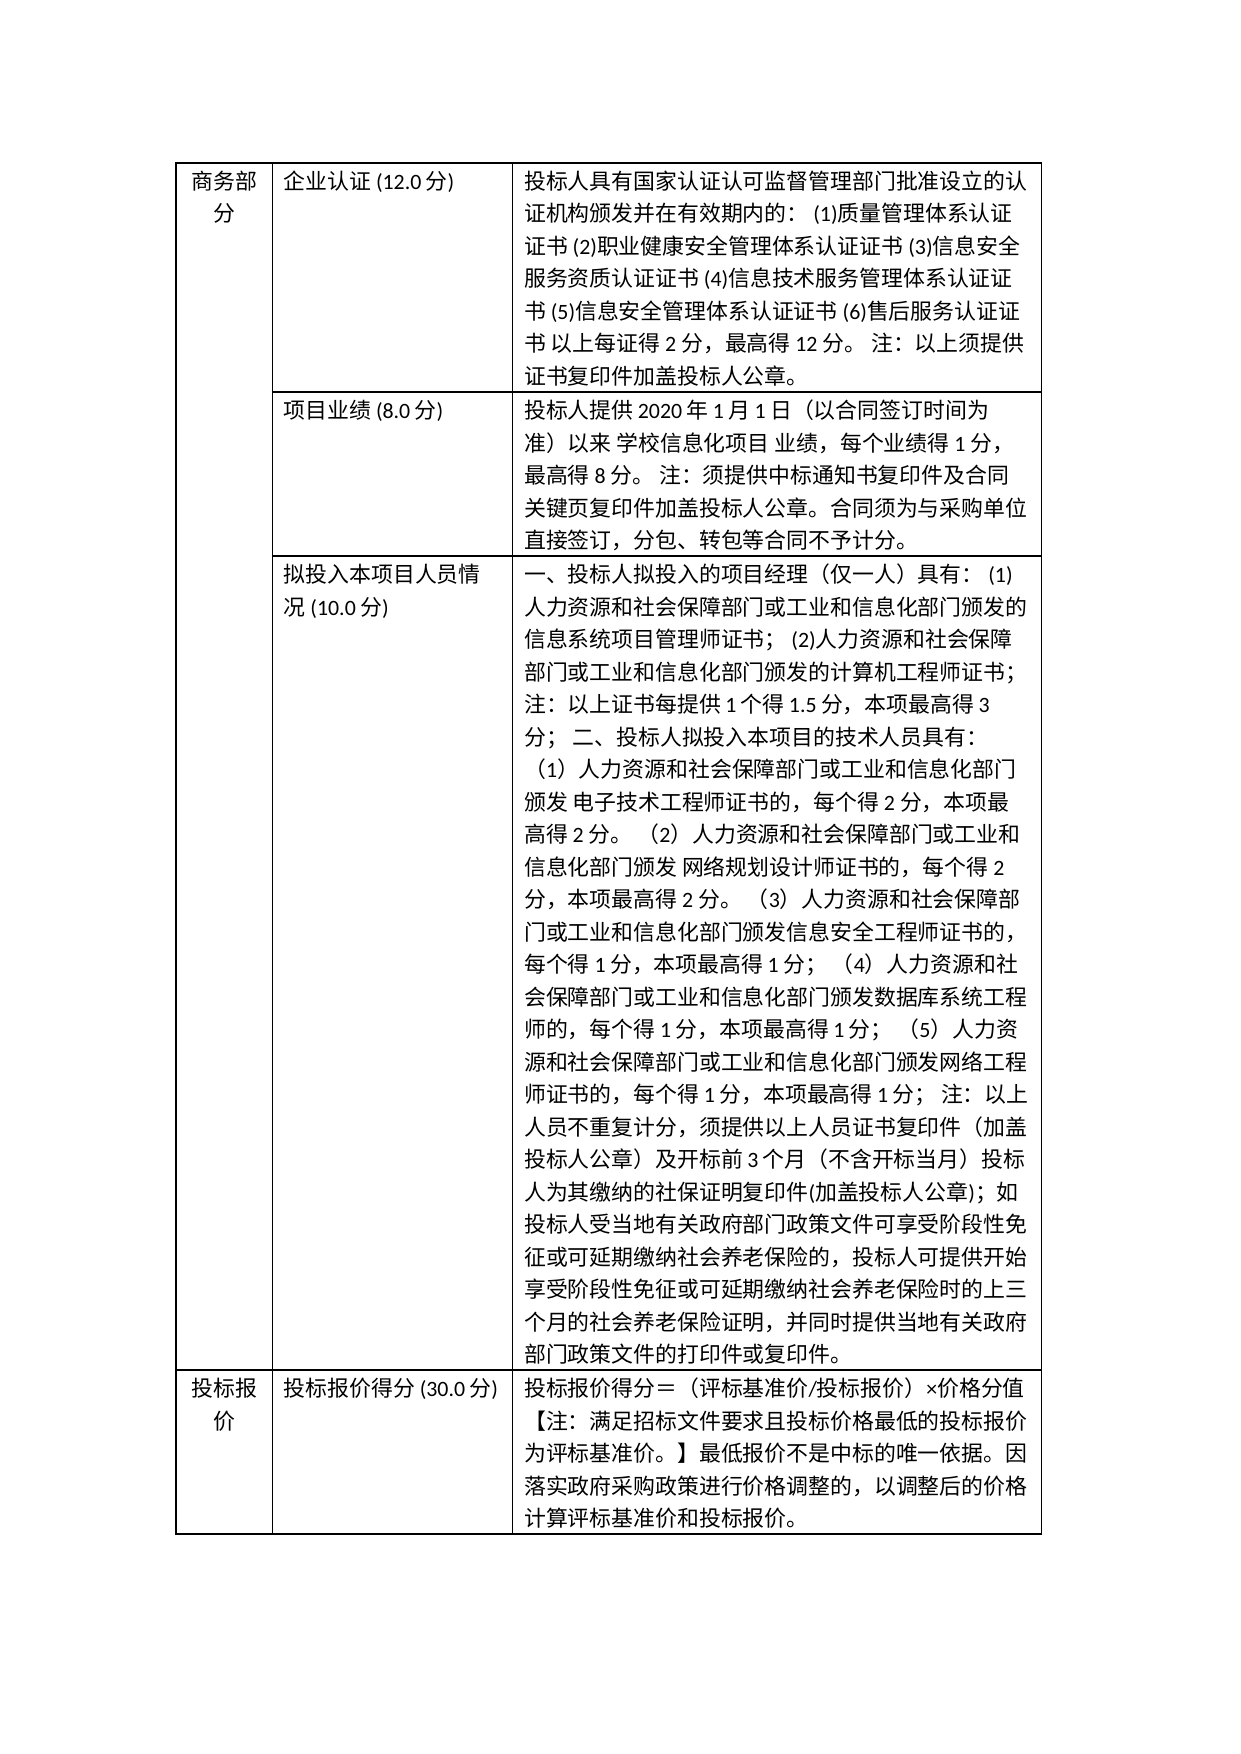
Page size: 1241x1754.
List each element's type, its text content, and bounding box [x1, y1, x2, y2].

table_cell 商务部分 [177, 164, 272, 1369]
table_cell 投标报价得分＝（评标基准价/投标报价）×价格分值【注：满足招标文件要求且投标价格最低的投标报价为评标基准价。】最低报价不是中标的唯一依据。因落实政府采购政策进行价格调整的，以调整后的价格计算评标基准价和投标报价。 [513, 1371, 1041, 1533]
table_cell 投标人具有国家认证认可监督管理部门批准设立的认证机构颁发并在有效期内的： (1)质量管理体系认证证书 (2)职业健康安全管理体系认证证书 (3)信息安全服务资质认证证书 (4)信息技术服务管理体系认证证书 (5)信息安全管理体系认证证书 (6)售后服务认证证书 以上每证得 2 分，最高得 12 分。 注：以上须提供证书复印件加盖投标人公章。 [513, 164, 1041, 391]
table_cell 投标报价 [177, 1371, 272, 1533]
table_cell 一、投标人拟投入的项目经理（仅一人）具有： (1)人力资源和社会保障部门或工业和信息化部门颁发的信息系统项目管理师证书； (2)人力资源和社会保障部门或工业和信息化部门颁发的计算机工程师证书； 注：以上证书每提供1个得1.5分，本项最高得3分； 二、投标人拟投入本项目的技术人员具有： （1）人力资源和社会保障部门或工业和信息化部门颁发 电子技术工程师证书的，每个得 2 分，本项最高得 2 分。 （2）人力资源和社会保障部门或工业和信息化部门颁发 网络规划设计师证书的，每个得 2 分，本项最高得 2 分。 （3）人力资源和社会保障部门或工业和信息化部门颁发信息安全工程师证书的，每个得 1分，本项最高得1分； （4）人力资源和社会保障部门或工业和信息化部门颁发数据库系统工程师的，每个得 1分，本项最高得1分； （5）人力资源和社会保障部门或工业和信息化部门颁发网络工程师证书的，每个得 1分，本项最高得1分； 注：以上人员不重复计分，须提供以上人员证书复印件（加盖投标人公章）及开标前3个月（不含开标当月）投标人为其缴纳的社保证明复印件(加盖投标人公章)；如投标人受当地有关政府部门政策文件可享受阶段性免征或可延期缴纳社会养老保险的，投标人可提供开始享受阶段性免征或可延期缴纳社会养老保险时的上三个月的社会养老保险证明，并同时提供当地有关政府部门政策文件的打印件或复印件。 [513, 557, 1041, 1369]
table_cell 拟投入本项目人员情况 (10.0分) [273, 557, 512, 1369]
table_cell 投标报价得分 (30.0分) [273, 1371, 512, 1533]
table_cell 企业认证 (12.0分) [273, 164, 512, 391]
table_cell 投标人提供2020年1月1日（以合同签订时间为准）以来 学校信息化项目 业绩，每个业绩得 1 分，最高得 8 分。 注：须提供中标通知书复印件及合同关键页复印件加盖投标人公章。合同须为与采购单位直接签订，分包、转包等合同不予计分。 [513, 393, 1041, 555]
table_cell 项目业绩 (8.0分) [273, 393, 512, 555]
